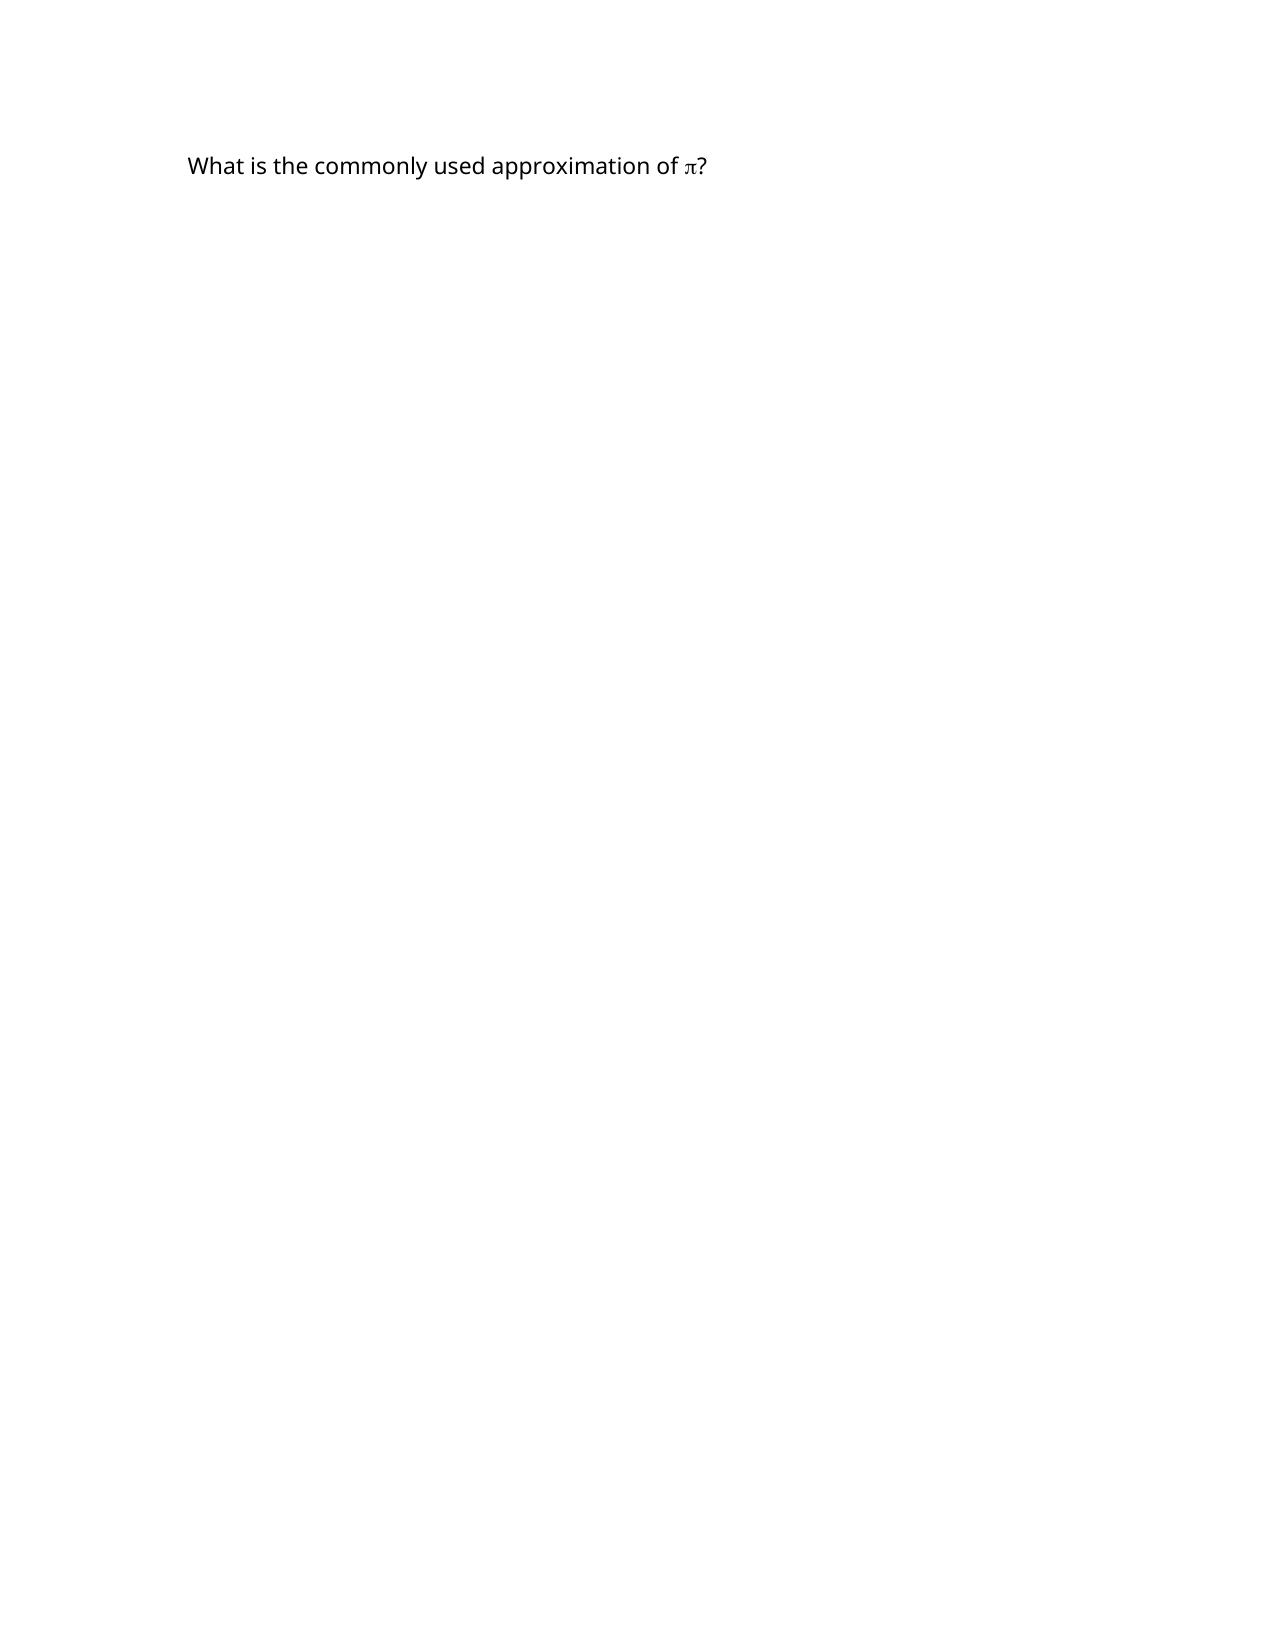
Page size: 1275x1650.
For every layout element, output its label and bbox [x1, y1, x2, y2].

text [187, 150, 1087, 181]
